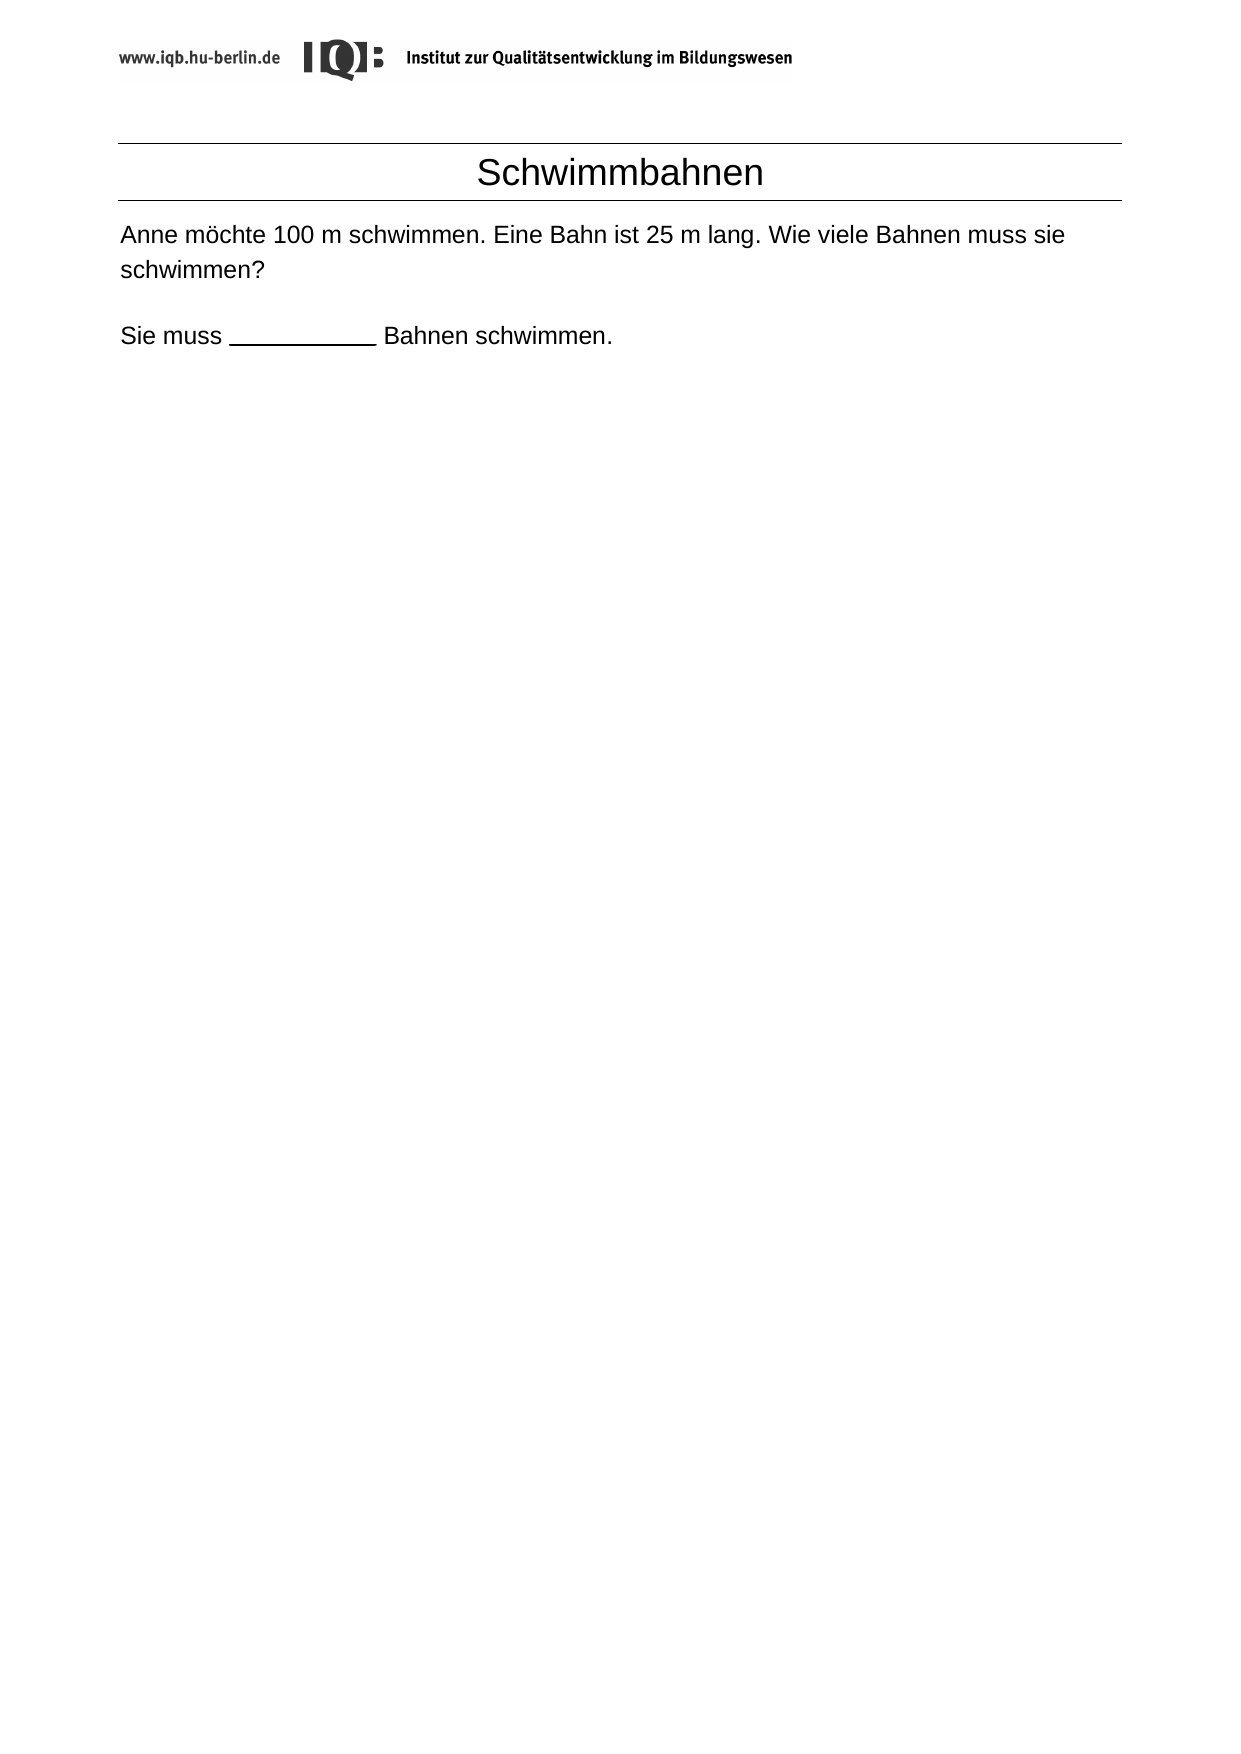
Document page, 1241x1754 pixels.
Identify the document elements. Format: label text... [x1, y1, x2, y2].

text Schwimmbahnen [118, 144, 1122, 200]
